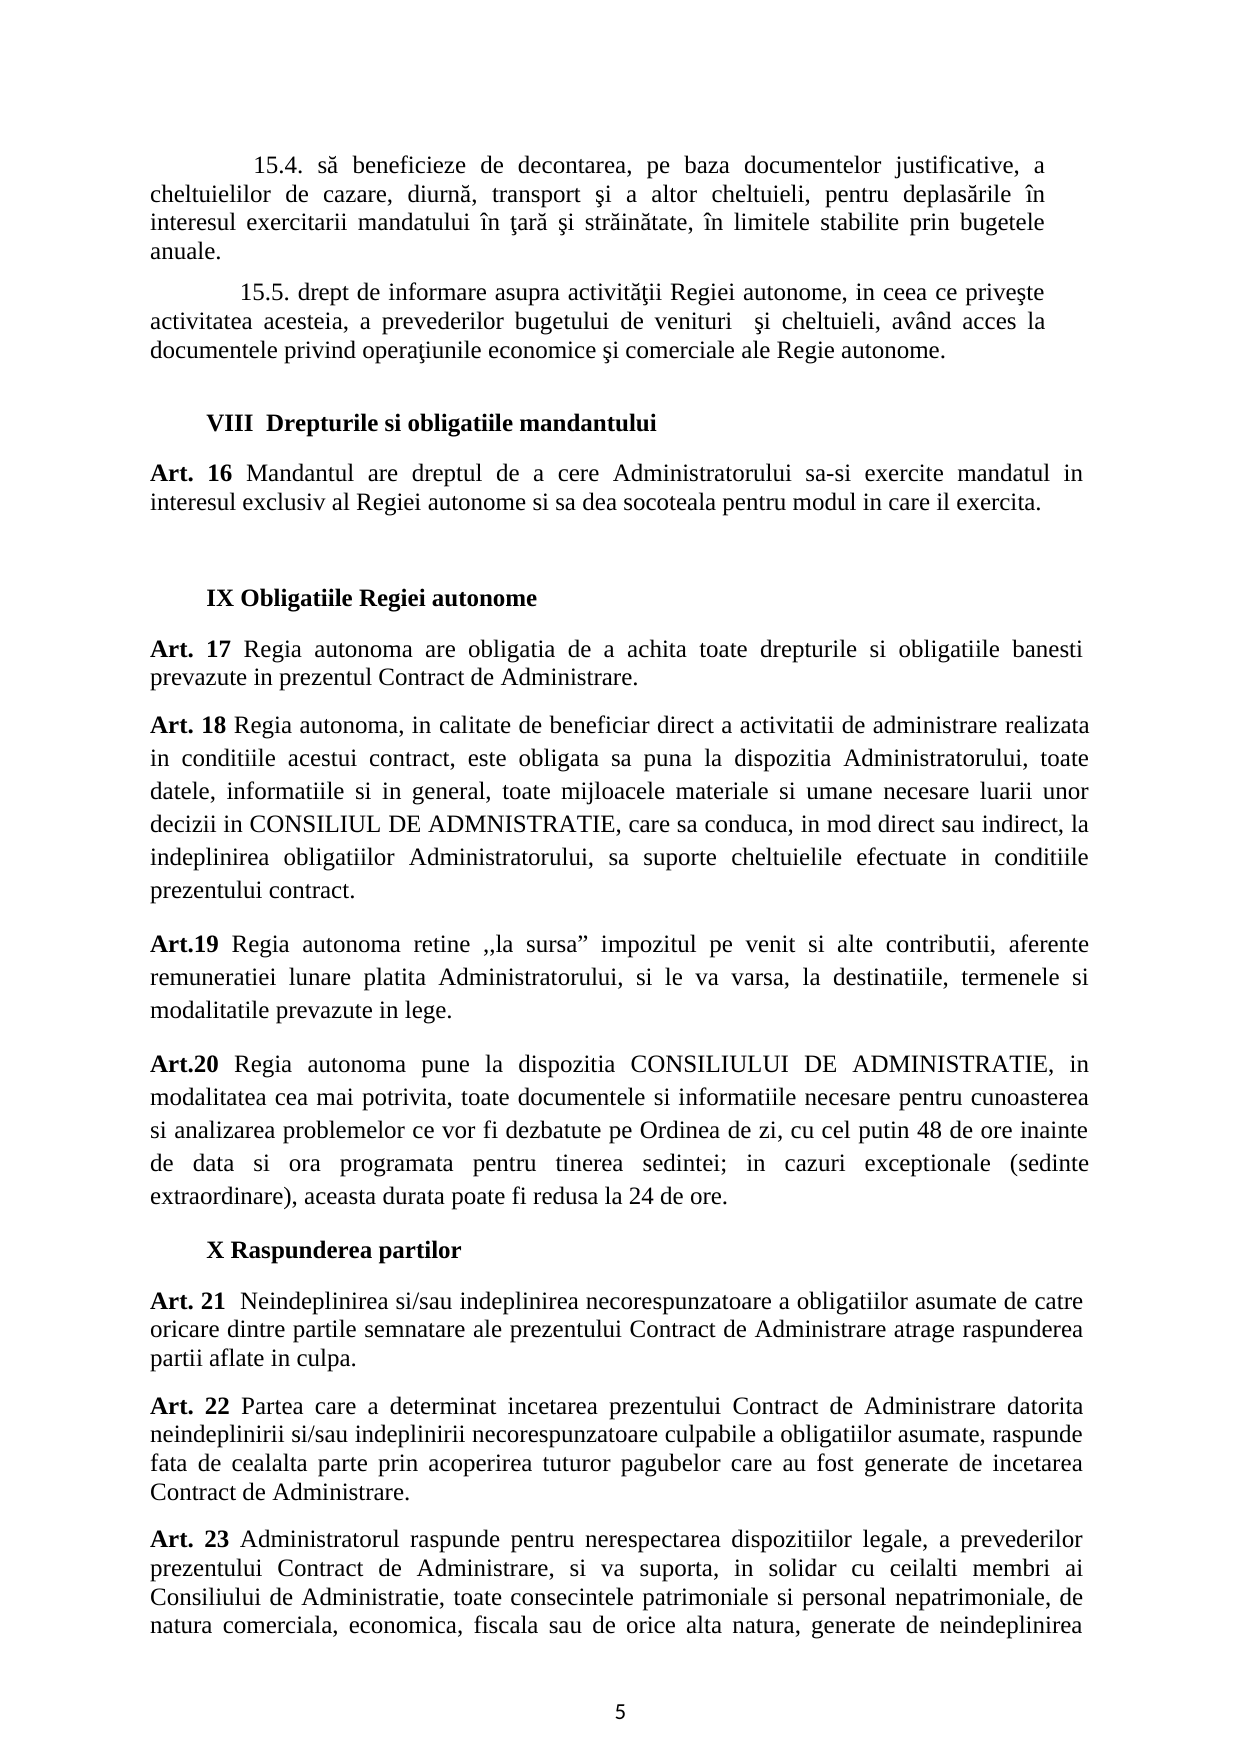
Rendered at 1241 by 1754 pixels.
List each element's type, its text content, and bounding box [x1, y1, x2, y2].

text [150, 1524, 1084, 1639]
text Art.19 Regia autonoma retine ,,la sursa” impozitul pe venit si alte contributii, aferente remuneratiei lunare platita Administratorului, si le va varsa, la destinatiile, termenele si modalitatile prevazute in lege. [150, 929, 1090, 1024]
text 15.4. să beneficieze de decontarea, pe baza documentelor justificative, a cheltuielilor de cazare, diurnă, transport şi a altor cheltuieli, pentru deplasările în interesul exercitarii mandatului în ţară şi străinătate, în limitele stabilite prin bugetele anuale. [150, 150, 1046, 265]
text Art.20 Regia autonoma pune la dispozitia CONSILIULUI DE ADMINISTRATIE, in modalitatea cea mai potrivita, toate documentele si informatiile necesare pentru cunoasterea si analizarea problemelor ce vor fi dezbatute pe Ordinea de zi, cu cel putin 48 de ore inainte de data si ora programata pentru tinerea sedintei; in cazuri exceptionale (sedinte extraordinare), aceasta durata poate fi redusa la 24 de ore. [150, 1049, 1090, 1210]
text Art. 22 Partea care a determinat incetarea prezentului Contract de Administrare datorita neindeplinirii si/sau indeplinirii necorespunzatoare culpabile a obligatiilor asumate, raspunde fata de cealalta parte prin acoperirea tuturor pagubelor care au fost generate de incetarea Contract de Administrare. [150, 1391, 1084, 1506]
text VIII Drepturile si obligatiile mandantului [206, 408, 1090, 437]
text Art. 21 Neindeplinirea si/sau indeplinirea necorespunzatoare a obligatiilor asumate de catre oricare dintre partile semnatare ale prezentului Contract de Administrare atrage raspunderea partii aflate in culpa. [150, 1286, 1084, 1372]
text Art. 18 Regia autonoma, in calitate de beneficiar direct a activitatii de administrare realizata in conditiile acestui contract, este obligata sa puna la dispozitia Administratorului, toate datele, informatiile si in general, toate mijloacele materiale si umane necesare luarii unor decizii in CONSILIUL DE ADMNISTRATIE, care sa conduca, in mod direct sau indirect, la indeplinirea obligatiilor Administratorului, sa suporte cheltuielile efectuate in conditiile prezentului contract. [150, 710, 1090, 904]
text X Raspunderea partilor [206, 1235, 1090, 1264]
text IX Obligatiile Regiei autonome [206, 583, 1090, 612]
text Art. 16 Mandantul are dreptul de a cere Administratorului sa-si exercite mandatul in interesul exclusiv al Regiei autonome si sa dea socoteala pentru modul in care il exercita. [150, 458, 1084, 516]
text 15.5. drept de informare asupra activităţii Regiei autonome, in ceea ce priveşte activitatea acesteia, a prevederilor bugetului de venituri şi cheltuieli, având acces la documentele privind operaţiunile economice şi comerciale ale Regie autonome. [150, 277, 1046, 364]
text Art. 17 Regia autonoma are obligatia de a achita toate drepturile si obligatiile banesti prevazute in prezentul Contract de Administrare. [150, 634, 1084, 691]
